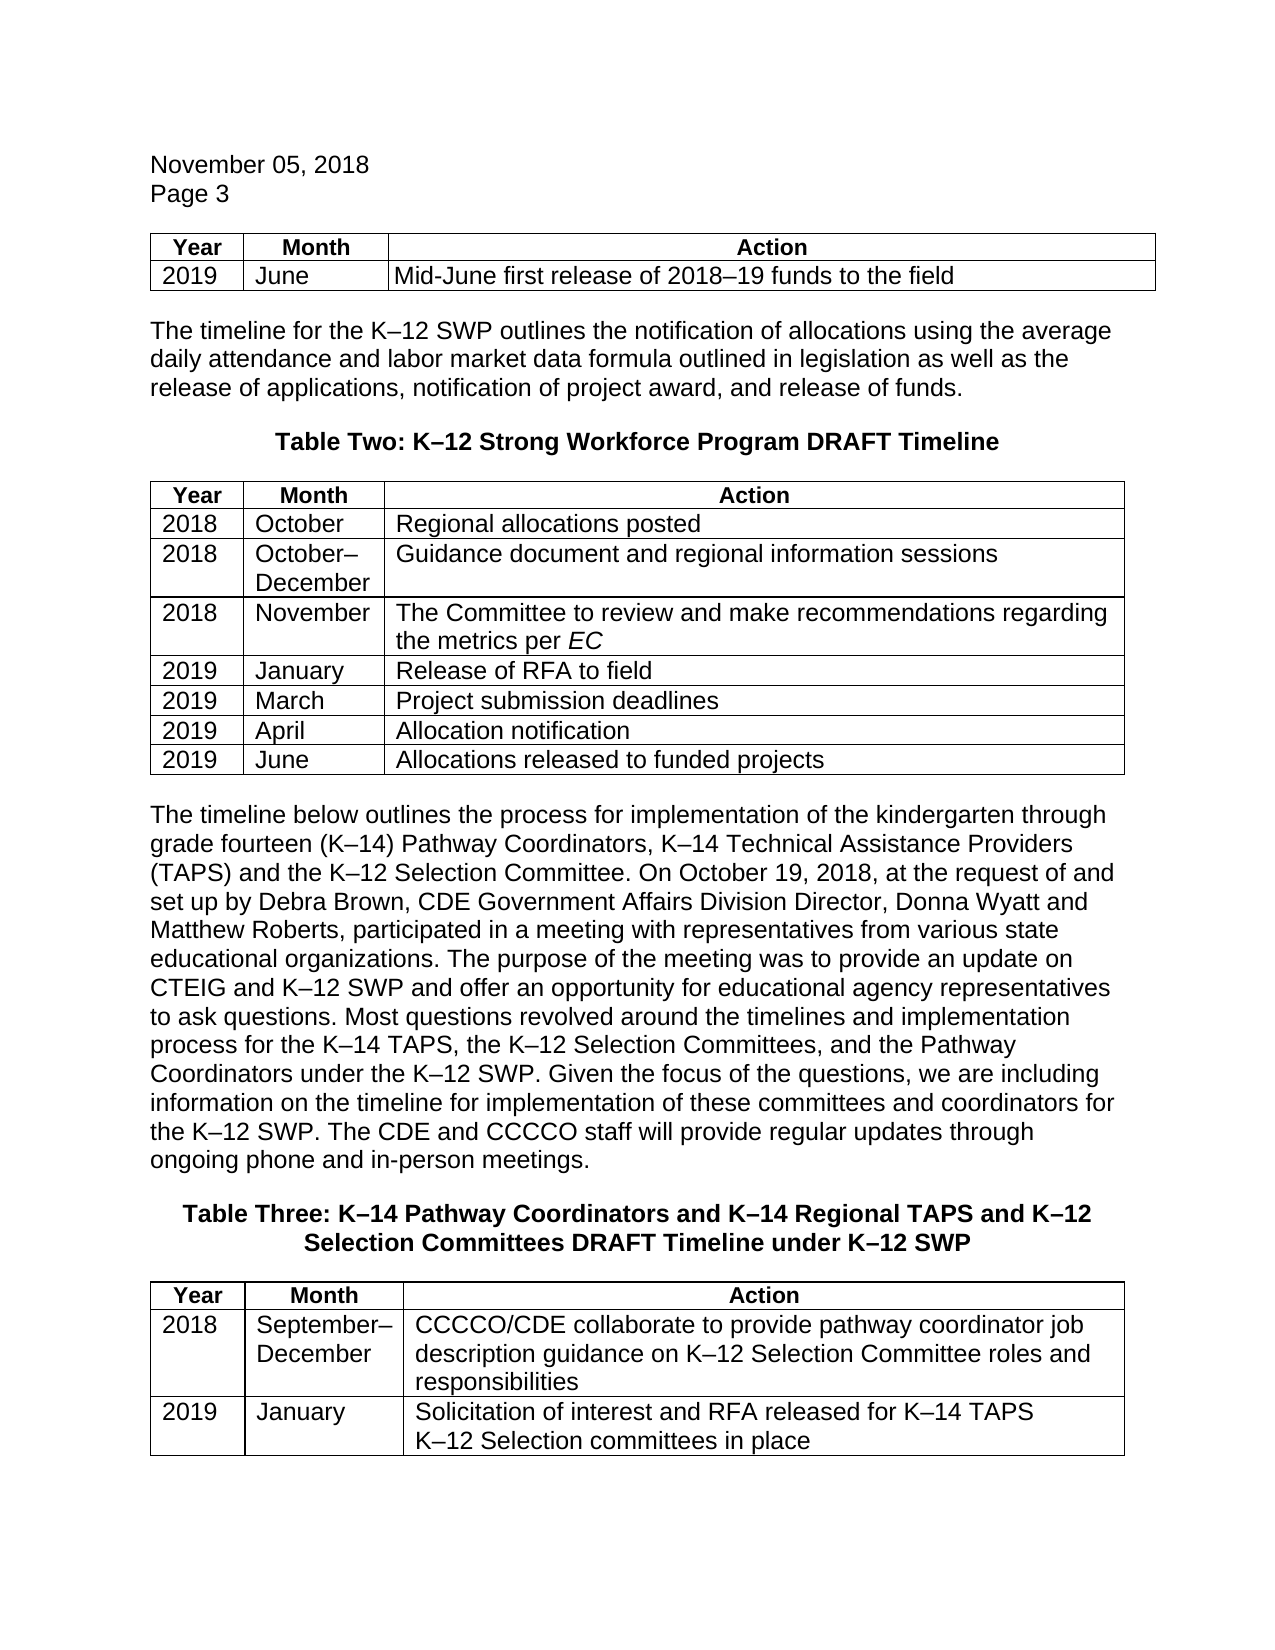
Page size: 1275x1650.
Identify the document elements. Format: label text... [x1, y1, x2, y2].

table_cell 2019 [151, 1397, 244, 1455]
table_cell January [246, 1397, 403, 1455]
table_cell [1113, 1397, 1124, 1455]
table_cell 2018 [151, 1310, 244, 1396]
text The timeline below outlines the process for implementation of the kindergarten through grade fourteen (K–14) Pathway Coordinators, K–14 Technical Assistance Providers (TAPS) and the K–12 Selection Committee. On October 19, 2018, at the request of and set up by Debra Brown, CDE Government Affairs Division Director, Donna Wyatt and Matthew Roberts, participated in a meeting with representatives from various state educational organizations. The purpose of the meeting was to provide an update on CTEIG and K–12 SWP and offer an opportunity for educational agency representatives to ask questions. Most questions revolved around the timelines and implementation process for the K–14 TAPS, the K–12 Selection Committees, and the Pathway Coordinators under the K–12 SWP. Given the focus of the questions, we are including information on the timeline for implementation of these committees and coordinators for the K–12 SWP. The CDE and CCCCO staff will provide regular updates through ongoing phone and in-person meetings. [150, 800, 1125, 1174]
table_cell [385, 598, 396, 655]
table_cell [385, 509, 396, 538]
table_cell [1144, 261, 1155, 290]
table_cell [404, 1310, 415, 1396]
table_cell November [244, 598, 384, 655]
table_header Month [244, 234, 388, 260]
text The timeline for the K–12 SWP outlines the notification of allocations using the average daily attendance and labor market data formula outlined in legislation as well as the release of applications, notification of project award, and release of funds. [150, 316, 1125, 402]
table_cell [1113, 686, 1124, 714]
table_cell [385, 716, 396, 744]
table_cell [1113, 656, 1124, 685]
table_header Action [385, 482, 1124, 508]
table_header Month [246, 1283, 403, 1309]
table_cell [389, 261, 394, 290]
table_header Year [151, 234, 243, 260]
table_header Month [244, 482, 384, 508]
table_header Action [389, 234, 1155, 260]
subtitle Table Two: K–12 Strong Workforce Program DRAFT Timeline [150, 427, 1125, 456]
table_cell Guidance document and regional information sessions [385, 539, 1124, 596]
table_header Action [404, 1283, 1124, 1309]
table_header Year [151, 1283, 244, 1309]
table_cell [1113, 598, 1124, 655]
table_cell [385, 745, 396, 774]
table_cell 2018 [151, 539, 243, 596]
table_header Year [151, 482, 243, 508]
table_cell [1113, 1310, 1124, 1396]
table_cell September–December [246, 1310, 403, 1396]
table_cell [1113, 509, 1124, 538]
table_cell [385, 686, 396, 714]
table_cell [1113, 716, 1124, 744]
subtitle Table Three: K–14 Pathway Coordinators and K–14 Regional TAPS and K–12 Selection Committees DRAFT Timeline under K–12 SWP [150, 1199, 1125, 1256]
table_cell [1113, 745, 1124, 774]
table_cell 2018 [151, 598, 243, 655]
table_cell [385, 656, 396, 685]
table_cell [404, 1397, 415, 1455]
